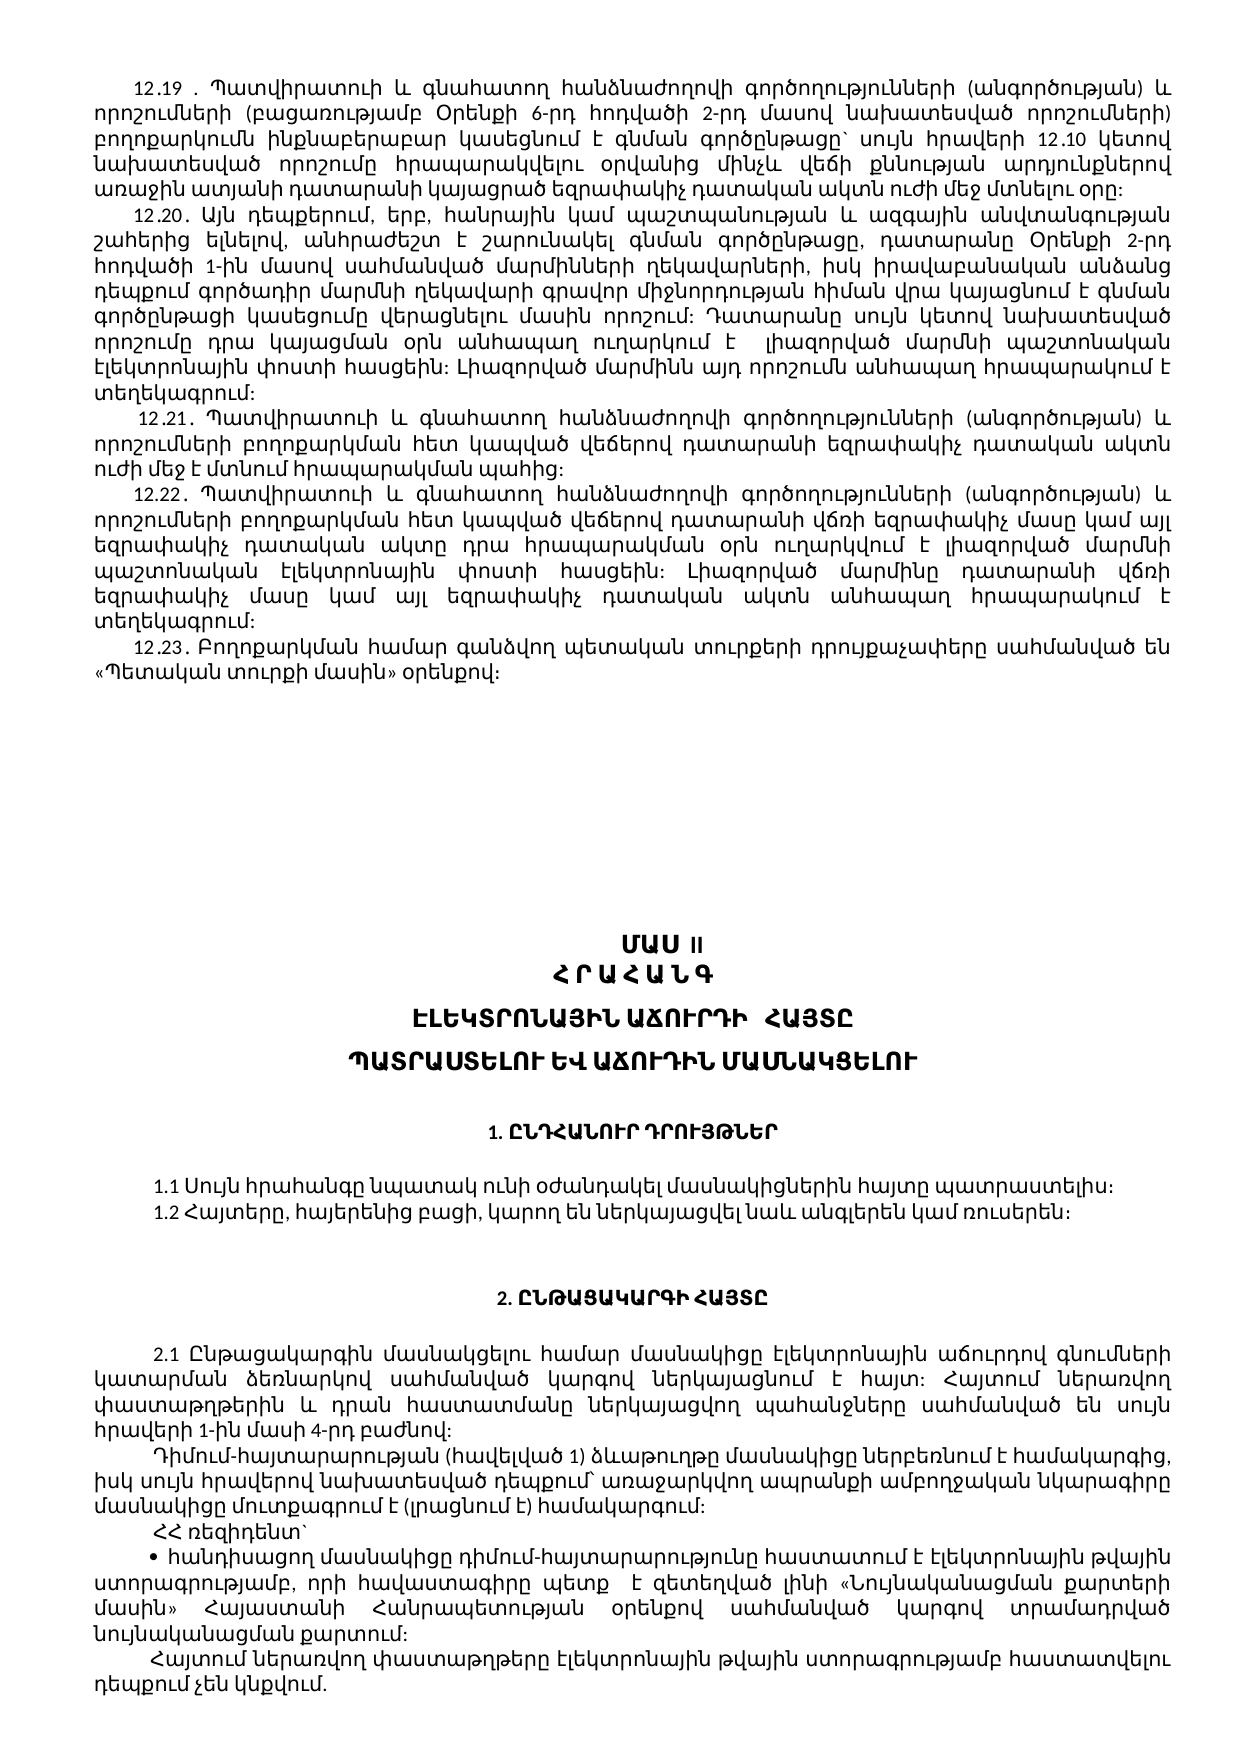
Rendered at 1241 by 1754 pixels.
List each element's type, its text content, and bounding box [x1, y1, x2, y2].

list հանդիսացող մասնակիցը դիմում-հայտարարությունը հաստատում է էլեկտրոնային թվային ստորագրությամբ, որի հավաստագիրը պետք է զետեղված լինի «Նույնականացման քարտերի մասին» Հայաստանի Հանրապետության օրենքով սահմանված կարգով տրամադրված նույնականացման քարտում: [94, 1544, 1171, 1646]
text 1.1 Սույն հրահանգը նպատակ ունի օժանդակել մասնակիցներին հայտը պատրաստելիս։ [94, 1173, 1171, 1199]
text 12․21․ Պատվիրատուի և գնահատող հանձնաժողովի գործողությունների (անգործության) և որոշումների բողոքարկման հետ կապված վեճերով դատարանի եզրափակիչ դատական ակտն ուժի մեջ է մտնում հրապարակման պահից: [94, 405, 1171, 482]
text 2.1 Ընթացակարգին մասնակցելու համար մասնակիցը էլեկտրոնային աճուրդով գնումների կատարման ձեռնարկով սահմանված կարգով ներկայացնում է հայտ: Հայտում ներառվող փաստաթղթերին և դրան հաստատմանը ներկայացվող պահանջները սահմանված են սույն հրավերի 1-ին մասի 4-րդ բաժնով: [94, 1341, 1171, 1443]
text Հ Ր Ա Հ Ա Ն Գ [94, 960, 1172, 990]
text Հայտում ներառվող փաստաթղթերը էլեկտրոնային թվային ստորագրությամբ հաստատվելու դեպքում չեն կնքվում. [94, 1646, 1171, 1697]
text Դիմում-հայտարարության (հավելված 1) ձևաթուղթը մասնակիցը ներբեռնում է համակարգից, իսկ սույն հրավերով նախատեսված դեպքում՝ առաջարկվող ապրանքի ամբողջական նկարագիրը մասնակիցը մուտքագրում է (լրացնում է) համակարգում: [94, 1443, 1171, 1519]
text ԷԼԵԿՏՐՈՆԱՅԻՆ ԱՃՈՒՐԴԻ ՀԱՅՏԸ [94, 1003, 1172, 1033]
text 1.2 Հայտերը, հայերենից բացի, կարող են ներկայացվել նաև անգլերեն կամ ռուսերեն։ [94, 1199, 1171, 1224]
text 2. ԸՆԹԱՑԱԿԱՐԳԻ ՀԱՅՏԸ [94, 1285, 1171, 1311]
text ՊԱՏՐԱՍՏԵԼՈՒ ԵՎ ԱՃՈՒԴԻՆ ՄԱՍՆԱԿՑԵԼՈՒ [94, 1046, 1172, 1076]
text ՄԱՍ II [94, 929, 1171, 960]
text 1. ԸՆԴՀԱՆՈՒՐ ԴՐՈՒՅԹՆԵՐ [94, 1119, 1171, 1145]
text 12․19 . Պատվիրատուի և գնահատող հանձնաժողովի գործողությունների (անգործության) և որոշումների (բացառությամբ Օրենքի 6-րդ հոդվածի 2-րդ մասով նախատեսված որոշումների) բողոքարկումն ինքնաբերաբար կասեցնում է գնման գործընթացը` սույն հրավերի 12․10 կետով նախատեսված որոշումը հրապարակվելու օրվանից մինչև վեճի քննության արդյունքներով առաջին ատյանի դատարանի կայացրած եզրափակիչ դատական ակտն ուժի մեջ մտնելու օրը: [94, 75, 1171, 202]
text 12․20․ Այն դեպքերում, երբ, հանրային կամ պաշտպանության և ազգային անվտանգության շահերից ելնելով, անհրաժեշտ է շարունակել գնման գործընթացը, դատարանը Օրենքի 2-րդ հոդվածի 1-ին մասով սահմանված մարմինների ղեկավարների, իսկ իրավաբանական անձանց դեպքում գործադիր մարմնի ղեկավարի գրավոր միջնորդության հիման վրա կայացնում է գնման գործընթացի կասեցումը վերացնելու մասին որոշում: Դատարանը սույն կետով նախատեսված որոշումը դրա կայացման օրն անհապաղ ուղարկում է լիազորված մարմնի պաշտոնական էլեկտրոնային փոստի հասցեին: Լիազորված մարմինն այդ որոշումն անհապաղ հրապարակում է տեղեկագրում: [94, 202, 1171, 405]
text 12․23․ Բողոքարկման համար գանձվող պետական տուրքերի դրույքաչափերը սահմանված են «Պետական տուրքի մասին» օրենքով։ [94, 634, 1171, 685]
text ՀՀ ռեզիդենտ` [94, 1519, 1171, 1544]
text 12.22․ Պատվիրատուի և գնահատող հանձնաժողովի գործողությունների (անգործության) և որոշումների բողոքարկման հետ կապված վեճերով դատարանի վճռի եզրափակիչ մասը կամ այլ եզրափակիչ դատական ակտը դրա հրապարակման օրն ուղարկվում է լիազորված մարմնի պաշտոնական էլեկտրոնային փոստի հասցեին: Լիազորված մարմինը դատարանի վճռի եզրափակիչ մասը կամ այլ եզրափակիչ դատական ակտն անհապաղ հրապարակում է տեղեկագրում: [94, 482, 1171, 634]
